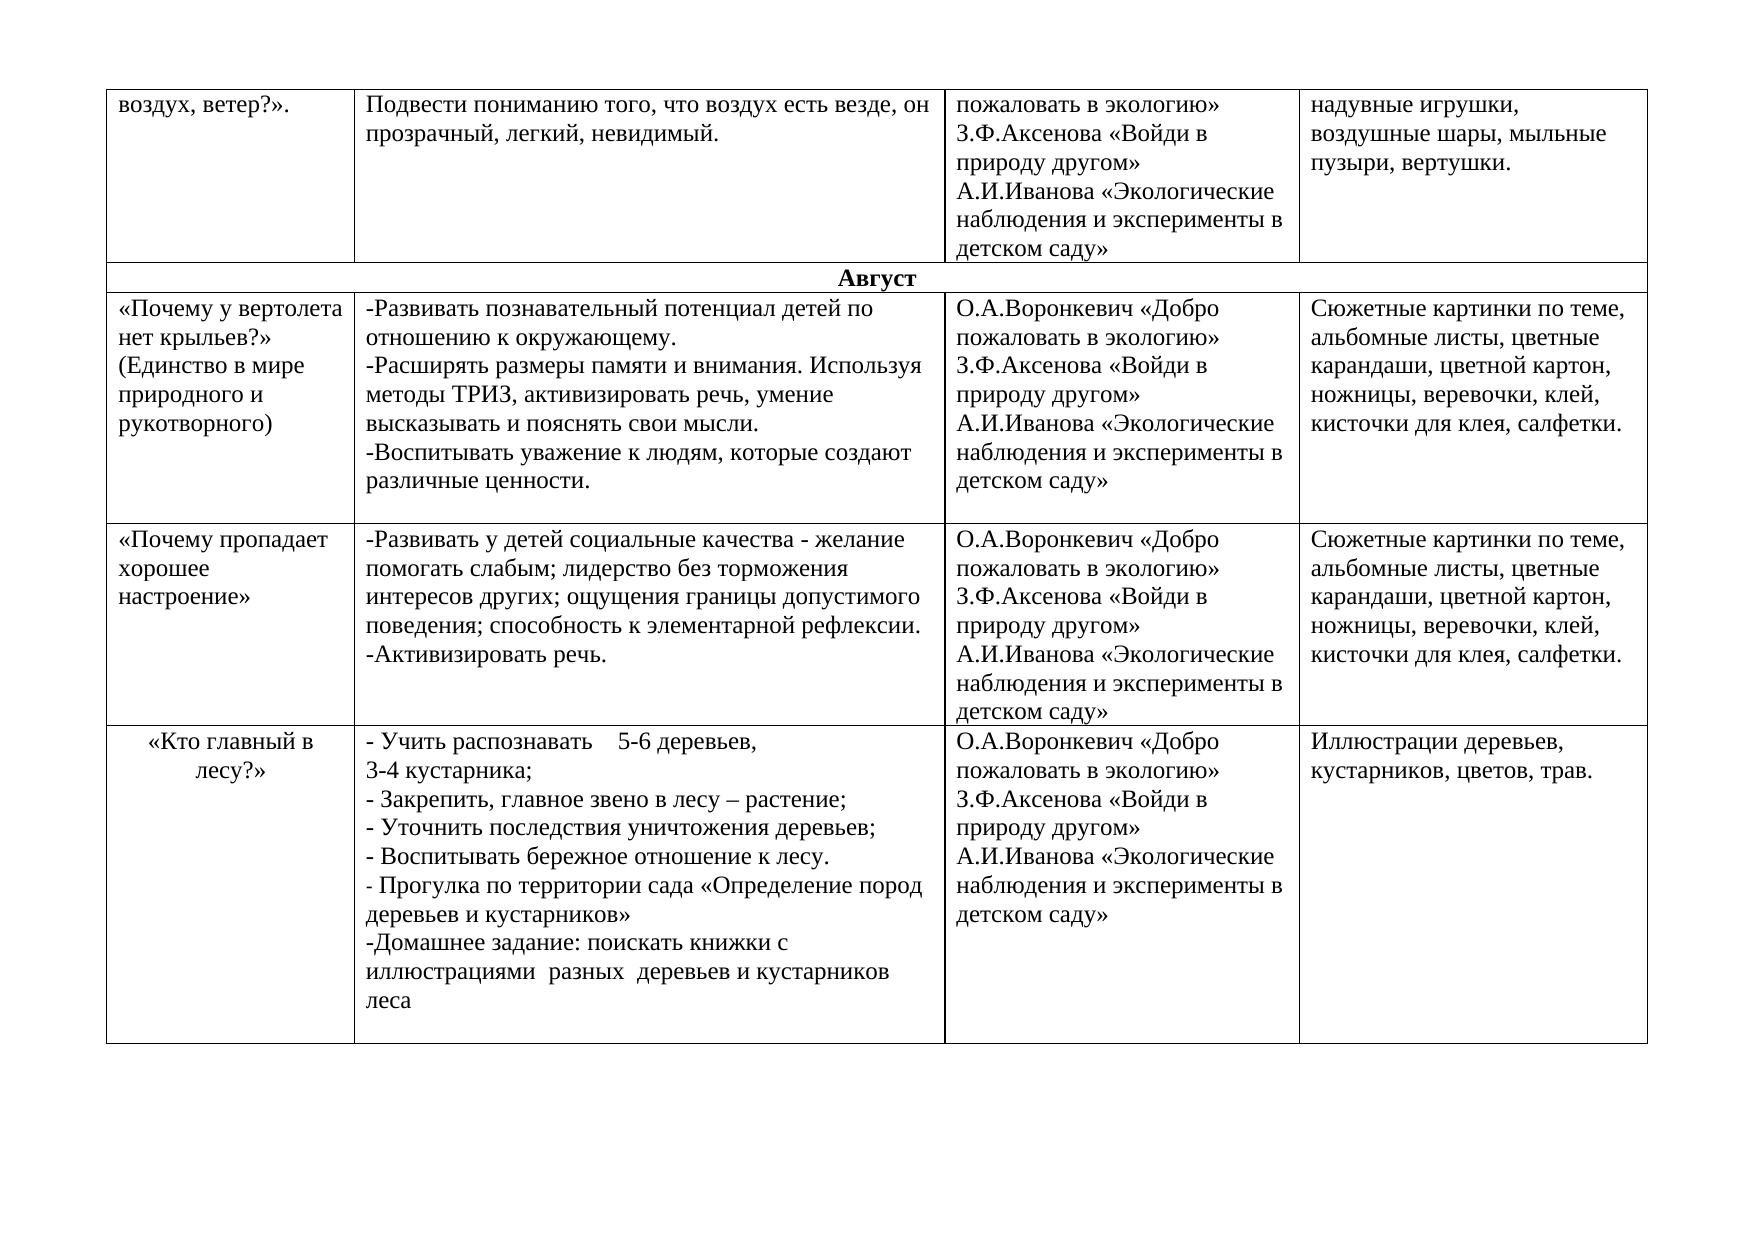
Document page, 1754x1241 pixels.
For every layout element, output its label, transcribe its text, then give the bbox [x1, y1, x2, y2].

table_cell - Учить распознавать 5-6 деревьев, 3-4 кустарника; - Закрепить, главное звено в лесу – растение; - Уточнить последствия уничтожения деревьев; - Воспитывать бережное отношение к лесу. - Прогулка по территории сада «Определение пород деревьев и кустарников» -Домашнее задание: поискать книжки с иллюстрациями разных деревьев и кустарников леса [355, 726, 944, 1042]
table_cell Сюжетные картинки по теме, альбомные листы, цветные карандаши, цветной картон, ножницы, веревочки, клей, кисточки для клея, салфетки. [1300, 293, 1647, 523]
table_cell Сюжетные картинки по теме, альбомные листы, цветные карандаши, цветной картон, ножницы, веревочки, клей, кисточки для клея, салфетки. [1300, 524, 1647, 725]
table_cell «Почему у вертолета нет крыльев?» (Единство в мире природного и рукотворного) [107, 293, 354, 523]
table_cell «Почему пропадает хорошее настроение» [107, 524, 354, 725]
table_cell «Откуда берется воздух, ветер?». [107, 90, 354, 262]
table_cell -Развивать у детей социальные качества - желание помогать слабым; лидерство без торможения интересов других; ощущения границы допустимого поведения; способность к элементарной рефлексии. -Активизировать речь. [355, 524, 944, 725]
table_cell -Развивать познавательный потенциал детей по отношению к окружающему. -Расширять размеры памяти и внимания. Используя методы ТРИЗ, активизировать речь, умение высказывать и пояснять свои мысли. -Воспитывать уважение к людям, которые создают различные ценности. [355, 293, 944, 523]
table_cell «Кто главный в лесу?» [107, 726, 354, 1042]
table_cell Иллюстрации деревьев, кустарников, цветов, трав. [1300, 726, 1647, 1042]
table_cell Август [107, 263, 1647, 292]
table_cell Закрепить знания детей о воздухе и его свойствах. Подвести пониманию того, что воздух есть везде, он прозрачный, легкий, невидимый. [355, 90, 944, 262]
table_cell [1300, 90, 1647, 262]
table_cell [946, 90, 1299, 262]
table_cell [946, 726, 1299, 1042]
